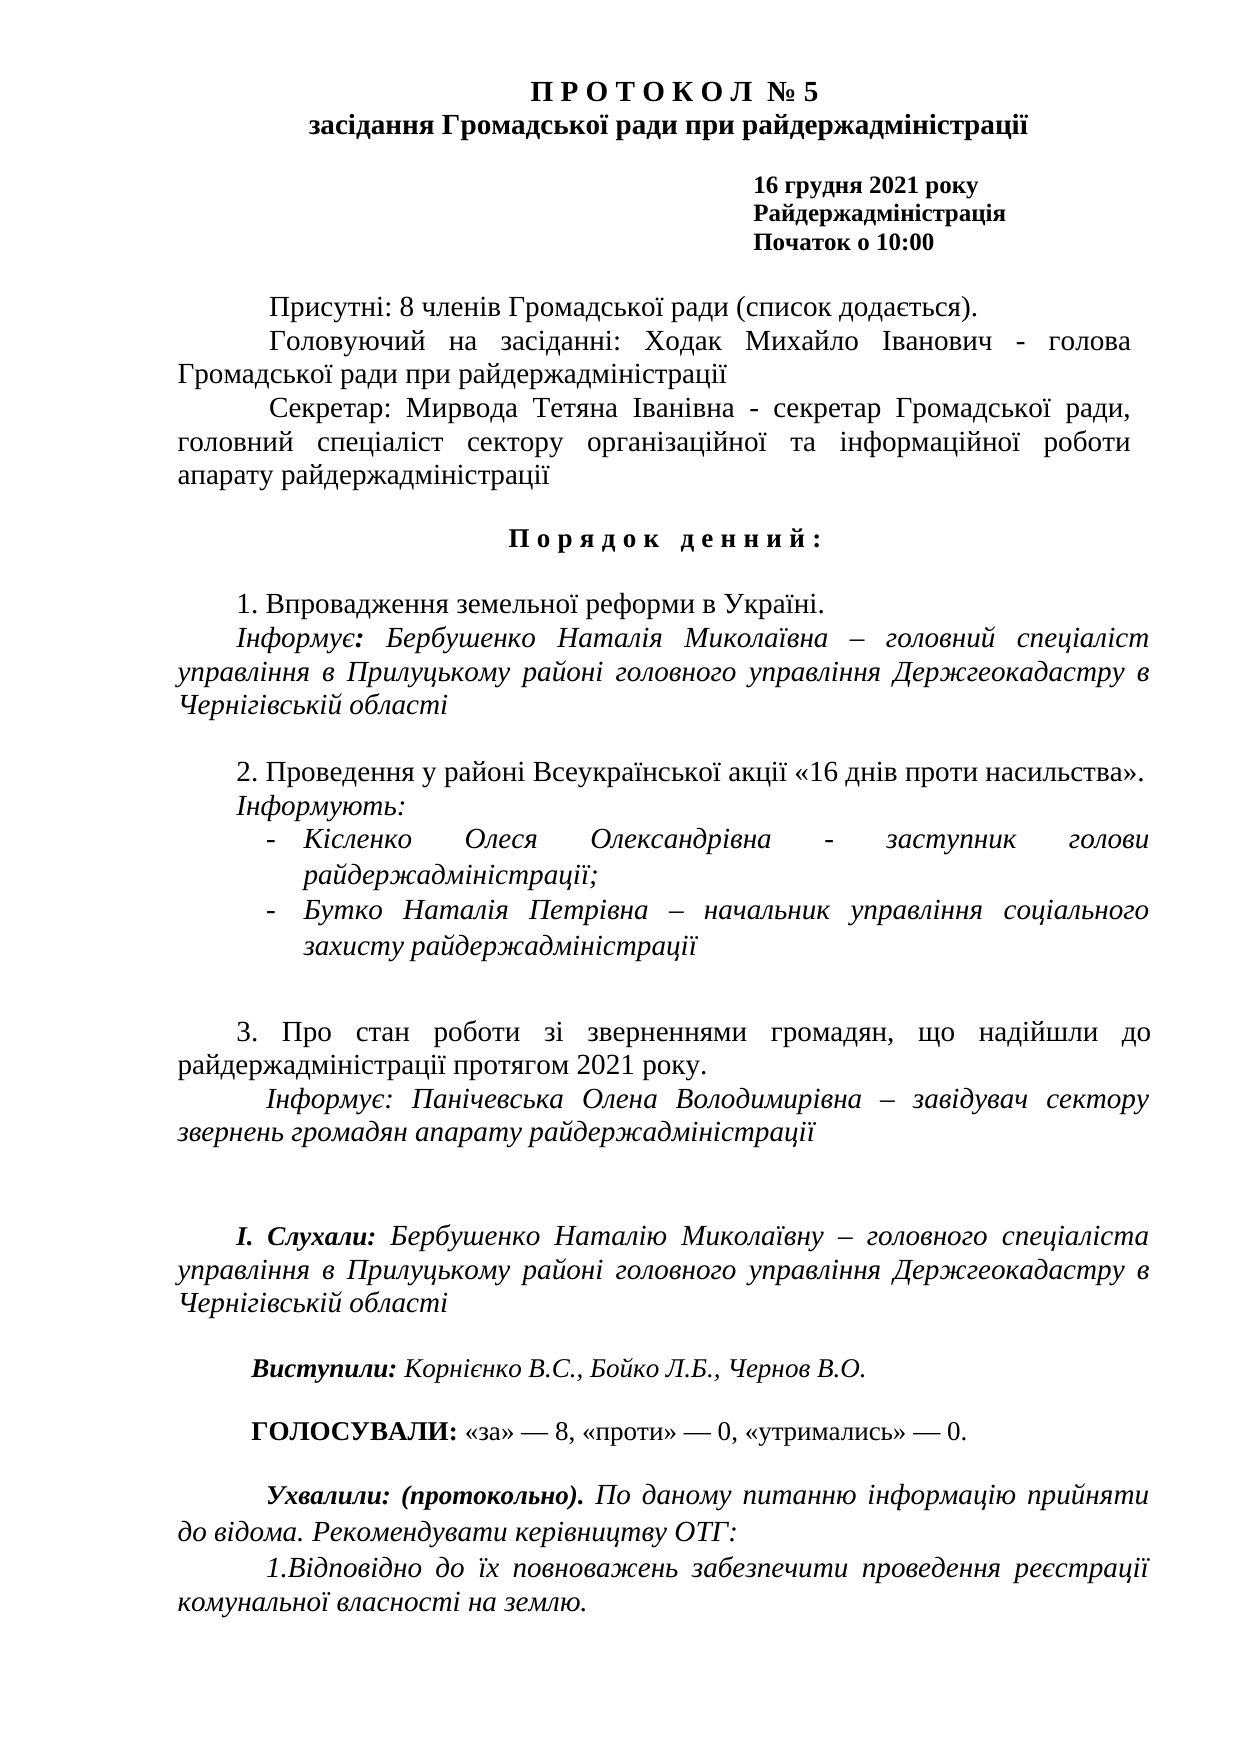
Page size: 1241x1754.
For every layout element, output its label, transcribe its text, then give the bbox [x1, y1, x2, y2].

text Ухвалили: (протокольно). По даному питанню інформацію прийняти до відома. Рекомендувати керівництву ОТГ: [177, 1477, 1152, 1550]
text засідання Громадської ради при райдержадміністрації [242, 107, 1152, 141]
text 1. Впровадження земельної реформи в Україні. [177, 587, 1152, 620]
text 16 грудня 2021 року [177, 170, 1132, 198]
text Інформує: Панічевська Олена Володимирівна – завідувач сектору звернень громадян апарату райдержадміністрації [177, 1081, 1152, 1148]
text 1.Відповідно до їх повноважень забезпечити проведення реєстрації комунальної власності на землю. [177, 1550, 1152, 1617]
text Інформує: Бербушенко Наталія Миколаївна – головний спеціаліст управління в Прилуцькому районі головного управління Держгеокадастру в Чернігівській області [177, 620, 1152, 721]
text Виступили: Корнієнко В.С., Бойко Л.Б., Чернов В.О. [177, 1352, 1152, 1383]
list Бутко Наталія Петрівна – начальник управління соціального захисту райдержадміністрації [266, 892, 1152, 961]
list Кісленко Олеся Олександрівна - заступник голови райдержадміністрації; [266, 821, 1152, 890]
text Порядок денний: [177, 522, 1152, 553]
text Секретар: Мирвода Тетяна Іванівна - секретар Громадської ради, головний спеціаліст сектору організаційної та інформаційної роботи апарату райдержадміністрації [177, 390, 1132, 491]
text Головуючий на засіданні: Ходак Михайло Іванович - голова Громадської ради при райдержадміністрації [177, 323, 1132, 390]
text Інформують: [177, 788, 1152, 821]
text І. Слухали: Бербушенко Наталію Миколаївну – головного спеціаліста управління в Прилуцькому районі головного управління Держгеокадастру в Чернігівській області [177, 1218, 1152, 1319]
text Початок о 10:00 [753, 227, 1152, 256]
text ПРОТОКОЛ №5 [196, 74, 1152, 107]
text Присутні: 8 членів Громадської ради (список додається). [177, 289, 1152, 323]
text ГОЛОСУВАЛИ: «за» — 8, «проти» — 0, «утримались» — 0. [177, 1415, 1152, 1446]
text Райдержадміністрація [753, 198, 1152, 227]
text 2. Проведення у районі Всеукраїнської акції «16 днів проти насильства». [177, 754, 1152, 788]
text 3. Про стан роботи зі зверненнями громадян, що надійшли до райдержадміністрації протягом 2021 року. [177, 1014, 1152, 1081]
